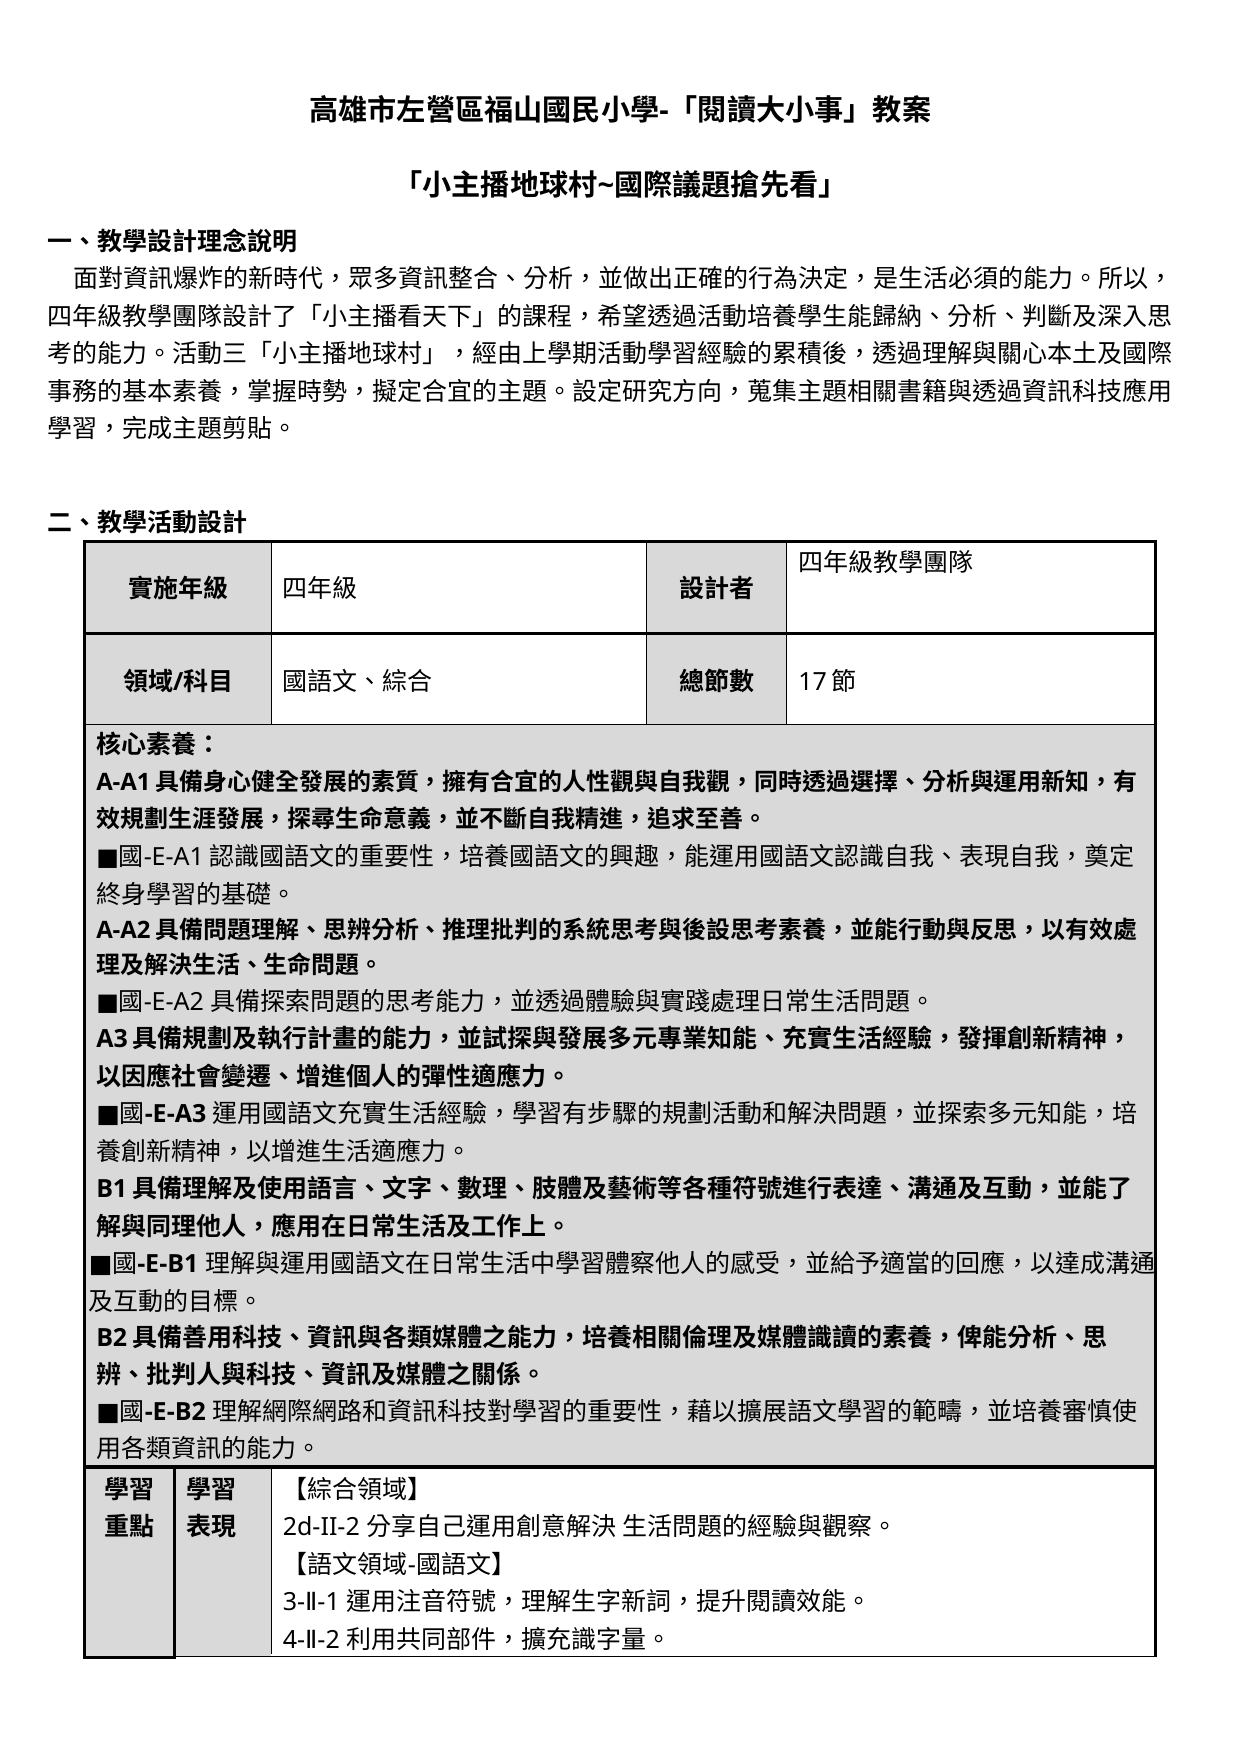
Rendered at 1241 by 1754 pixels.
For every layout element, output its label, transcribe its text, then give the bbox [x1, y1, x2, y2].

table_cell 國語文、綜合 [272, 635, 646, 724]
text 二、教學活動設計 [47, 502, 1193, 539]
text 「小主播地球村~國際議題搶先看」 [47, 146, 1193, 221]
text 面對資訊爆炸的新時代，眾多資訊整合、分析，並做出正確的行為決定，是生活必須的能力。所以，四年級教學團隊設計了「小主播看天下」的課程，希望透過活動培養學生能歸納、分析、判斷及深入思考的能力。活動三「小主播地球村」，經由上學期活動學習經驗的累積後，透過理解與關心本土及國際事務的基本素養，掌握時勢，擬定合宜的主題。設定研究方向，蒐集主題相關書籍與透過資訊科技應用學習，完成主題剪貼。 [47, 258, 1193, 446]
table_header 四年級教學團隊 [787, 543, 1154, 632]
table_cell 核心素養： A-A1具備身心健全發展的素質，擁有合宜的人性觀與自我觀，同時透過選擇、分析與運用新知，有效規劃生涯發展，探尋生命意義，並不斷自我精進，追求至善。 ■國-E-A1認識國語文的重要性，培養國語文的興趣，能運用國語文認識自我、表現自我，奠定終身學習的基礎。 A-A2具備問題理解、思辨分析、推理批判的系統思考與後設思考素養，並能行動與反思，以有效處理及解決生活、生命問題。 ■國-E-A2 具備探索問題的思考能力，並透過體驗與實踐處理日常生活問題。 A3具備規劃及執行計畫的能力，並試探與發展多元專業知能、充實生活經驗，發揮創新精神，以因應社會變遷、增進個人的彈性適應力。 ■國-E-A3 運用國語文充實生活經驗，學習有步驟的規劃活動和解決問題，並探索多元知能，培養創新精神，以增進生活適應力。 B1具備理解及使用語言、文字、數理、肢體及藝術等各種符號進行表達、溝通及互動，並能了解與同理他人，應用在日常生活及工作上。 ■國-E-B1 理解與運用國語文在日常生活中學習體察他人的感受，並給予適當的回應，以達成溝通及互動的目標。 B2具備善用科技、資訊與各類媒體之能力，培養相關倫理及媒體識讀的素養，俾能分析、思辨、批判人與科技、資訊及媒體之關係。 ■國-E-B2 理解網際網路和資訊科技對學習的重要性，藉以擴展語文學習的範疇，並培養審慎使用各類資訊的能力。 [86, 725, 1154, 1465]
text 高雄市左營區福山國民小學-「閱讀大小事」教案 [47, 71, 1193, 146]
table_header 四年級 [272, 543, 646, 632]
table_cell 領域/科目 [86, 635, 271, 724]
table_header 實施年級 [86, 543, 271, 632]
table_cell 學習 表現 [176, 1469, 271, 1656]
table_cell 學習 重點 [86, 1469, 173, 1656]
table_header 設計者 [647, 543, 786, 632]
table_cell 總節數 [647, 635, 786, 724]
table_cell 17節 [787, 635, 1154, 724]
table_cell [271, 1469, 1154, 1656]
text 一、教學設計理念說明 [47, 221, 1193, 258]
